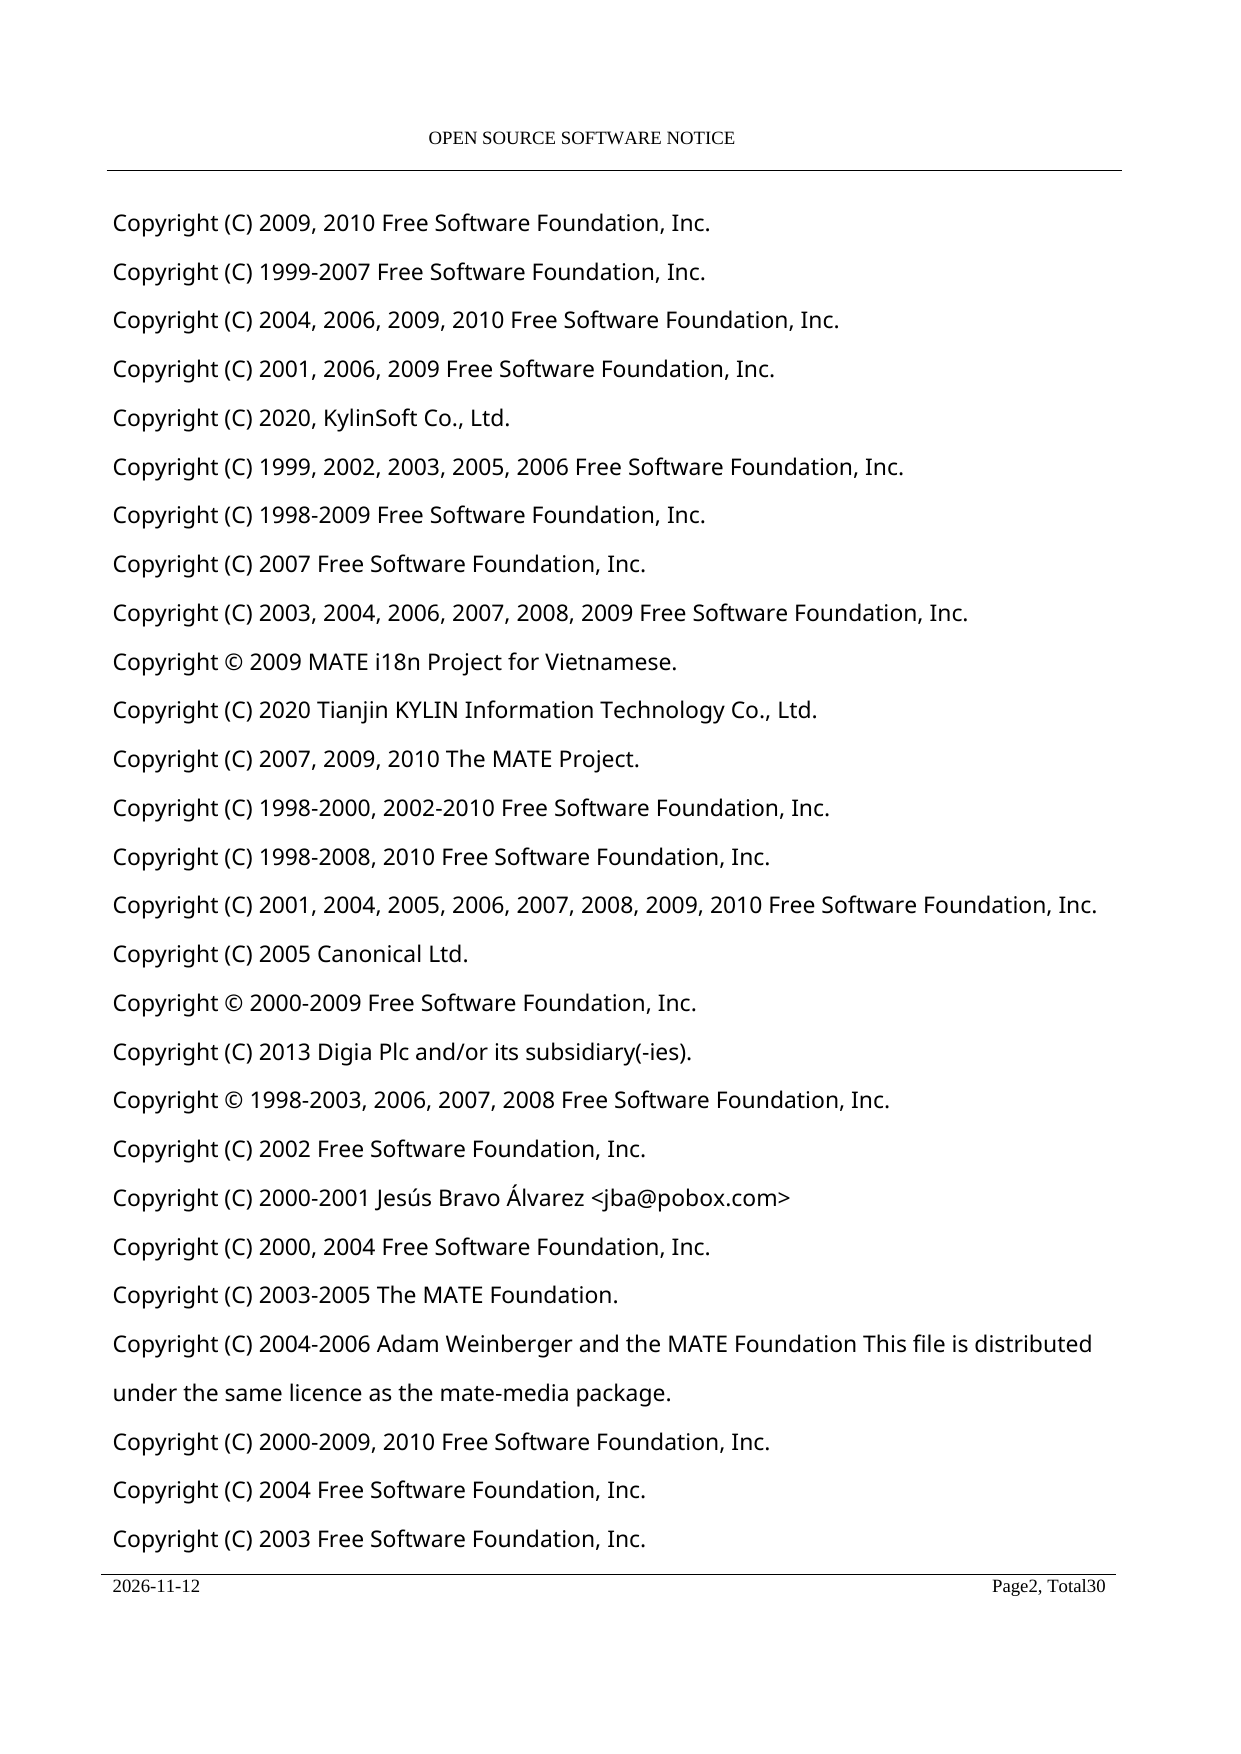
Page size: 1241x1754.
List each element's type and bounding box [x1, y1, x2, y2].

text [112, 206, 1128, 1555]
